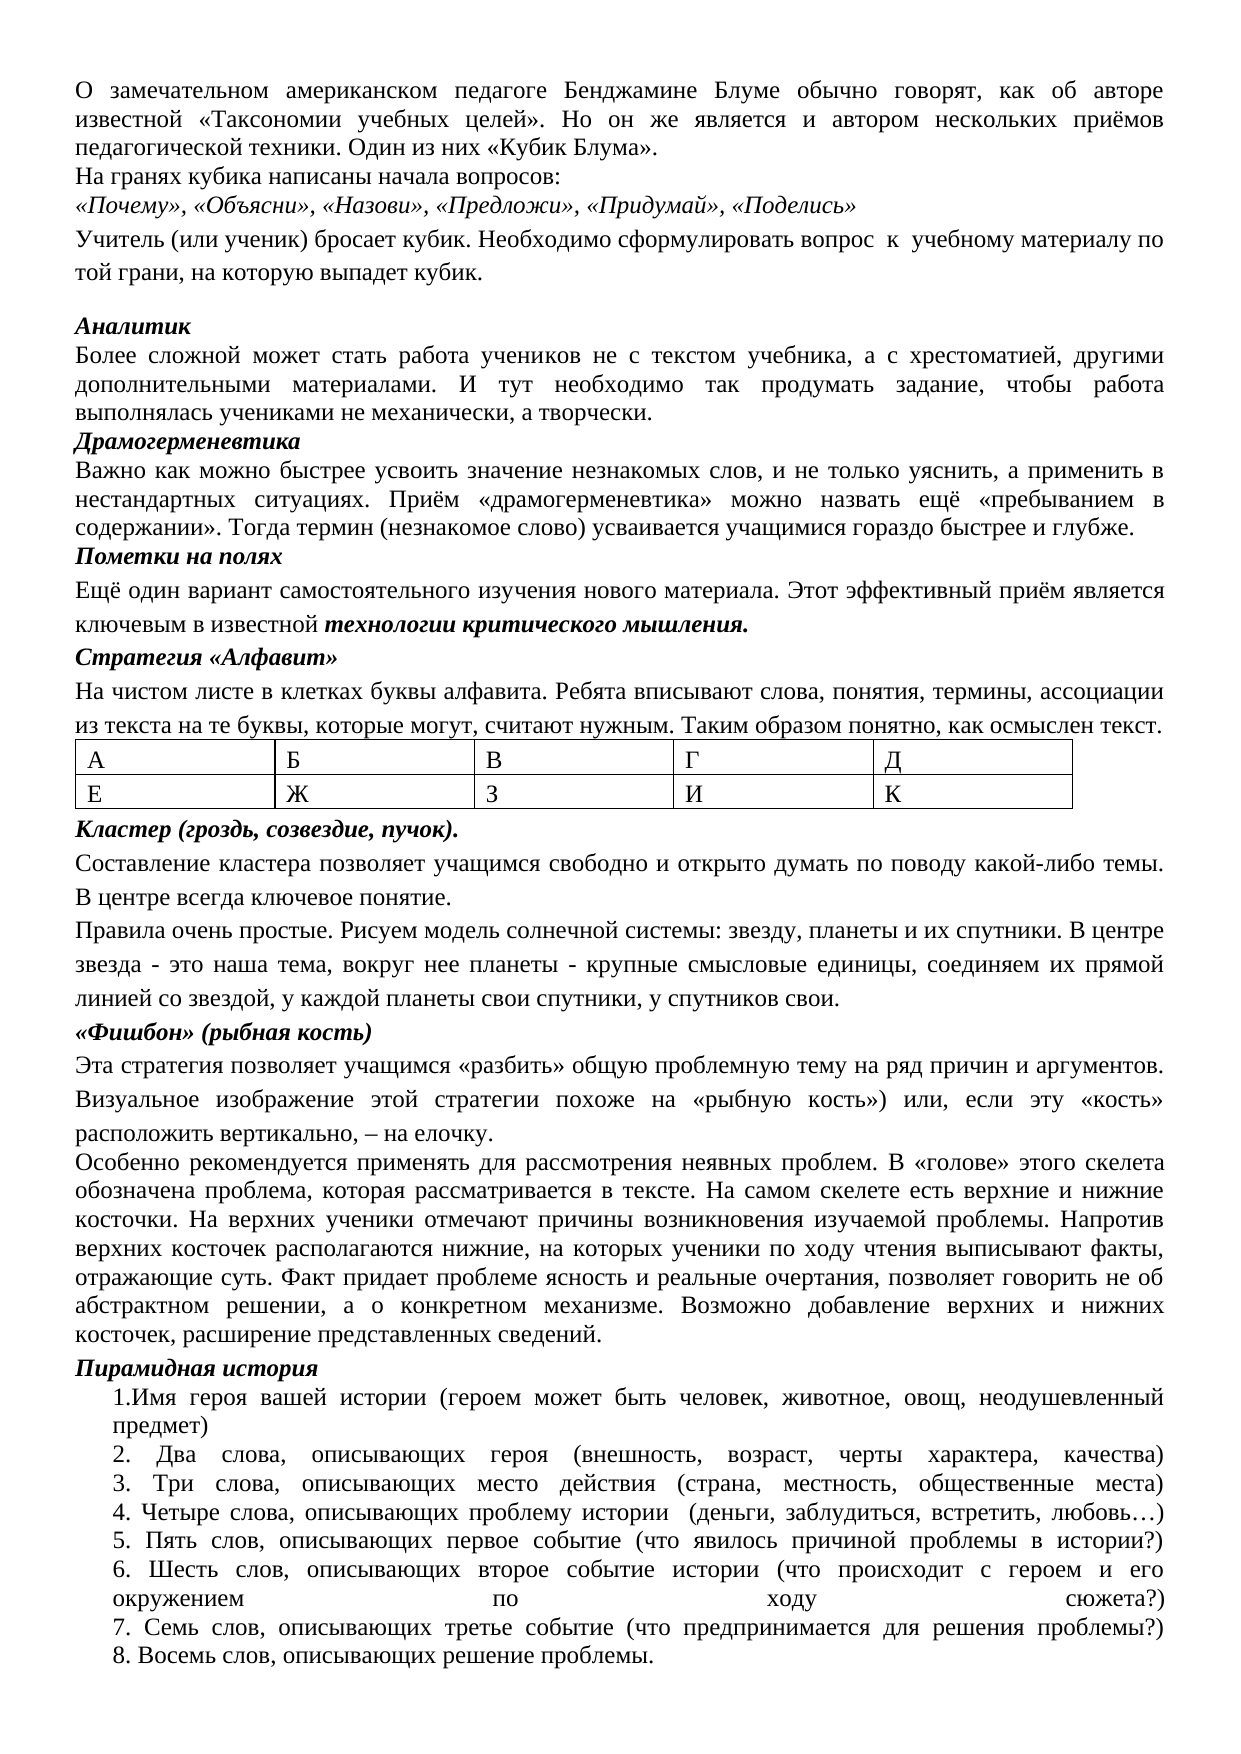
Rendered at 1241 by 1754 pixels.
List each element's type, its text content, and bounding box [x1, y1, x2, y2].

text Учитель (или ученик) бросает кубик. Необходимо сформулировать вопрос к учебному материалу по той грани, на которую выпадет кубик. [75, 219, 1165, 286]
text Пометки на полях [75, 541, 1165, 570]
text «Фишбон» (рыбная кость) [75, 1012, 1165, 1046]
text Ещё один вариант самостоятельного изучения нового материала. Этот эффективный приём является ключевым в известной технологии критического мышления. [75, 570, 1165, 637]
text Важно как можно быстрее усвоить значение незнакомых слов, и не только уяснить, а применить в нестандартных ситуациях. Приём «драмогерменевтика» можно назвать ещё «пребыванием в содержании». Тогда термин (незнакомое слово) усваивается учащимися гораздо быстрее и глубже. [75, 455, 1165, 541]
table_header В [475, 740, 673, 773]
text Более сложной может стать работа учеников не с текстом учебника, а с хрестоматией, другими дополнительными материалами. И тут необходимо так продумать задание, чтобы работа выполнялась учениками не механически, а творчески. [75, 340, 1165, 426]
table_header А [76, 740, 274, 773]
text Стратегия «Алфавит» [75, 637, 1165, 671]
text Составление кластера позволяет учащимся свободно и открыто думать по поводу какой-либо темы. В центре всегда ключевое понятие. [75, 843, 1165, 911]
text Пирамидная история [75, 1348, 1165, 1382]
text Правила очень простые. Рисуем модель солнечной системы: звезду, планеты и их спутники. В центре звезда - это наша тема, вокруг нее планеты - крупные смысловые единицы, соединяем их прямой линией со звездой, у каждой планеты свои спутники, у спутников свои. [75, 911, 1165, 1012]
text «Почему», «Объясни», «Назови», «Предложи», «Придумай», «Поделись» [75, 190, 1165, 219]
table_cell Ж [276, 775, 474, 808]
text 1.Имя героя вашей истории (героем может быть человек, животное, овощ, неодушевленный предмет) 2. Два слова, описывающих героя (внешность, возраст, черты характера, качества) 3. Три слова, описывающих место действия (страна, местность, общественные места) 4. Четыре слова, описывающих проблему истории (деньги, заблудиться, встретить, любовь…) 5. Пять слов, описывающих первое событие (что явилось причиной проблемы в истории?) 6. Шесть слов, описывающих второе событие истории (что происходит с героем и его окружением по ходу сюжета?) 7. Семь слов, описывающих третье событие (что предпринимается для решения проблемы?) 8. Восемь слов, описывающих решение проблемы. [112, 1382, 1165, 1669]
text Аналитик [75, 311, 1165, 340]
text На гранях кубика написаны начала вопросов: [75, 161, 1165, 190]
table_cell З [475, 775, 673, 808]
table_header Б [276, 740, 474, 773]
table_header Д [874, 740, 1072, 773]
text Особенно рекомендуется применять для рассмотрения неявных проблем. В «голове» этого скелета обозначена проблема, которая рассматривается в тексте. На самом скелете есть верхние и нижние косточки. На верхних ученики отмечают причины возникновения изучаемой проблемы. Напротив верхних косточек располагаются нижние, на которых ученики по ходу чтения выписывают факты, отражающие суть. Факт придает проблеме ясность и реальные очертания, позволяет говорить не об абстрактном решении, а о конкретном механизме. Возможно добавление верхних и нижних косточек, расширение представленных сведений. [75, 1147, 1165, 1348]
text Эта стратегия позволяет учащимся «разбить» общую проблемную тему на ряд причин и аргументов. Визуальное изображение этой стратегии похоже на «рыбную кость») или, если эту «кость» расположить вертикально, – на елочку. [75, 1046, 1165, 1147]
text О замечательном американском педагоге Бенджамине Блуме обычно говорят, как об авторе известной «Таксономии учебных целей». Но он же является и автором нескольких приёмов педагогической техники. Один из них «Кубик Блума». [75, 75, 1165, 161]
table_header Г [674, 740, 873, 773]
table_cell К [874, 775, 1072, 808]
text На чистом листе в клетках буквы алфавита. Ребята вписывают слова, понятия, термины, ассоциации из текста на те буквы, которые могут, считают нужным. Таким образом понятно, как осмыслен текст. [75, 671, 1165, 739]
text Драмогерменевтика [75, 426, 1165, 455]
table_cell Е [76, 775, 274, 808]
text Кластер (гроздь, созвездие, пучок). [75, 809, 1165, 843]
table_cell И [674, 775, 873, 808]
